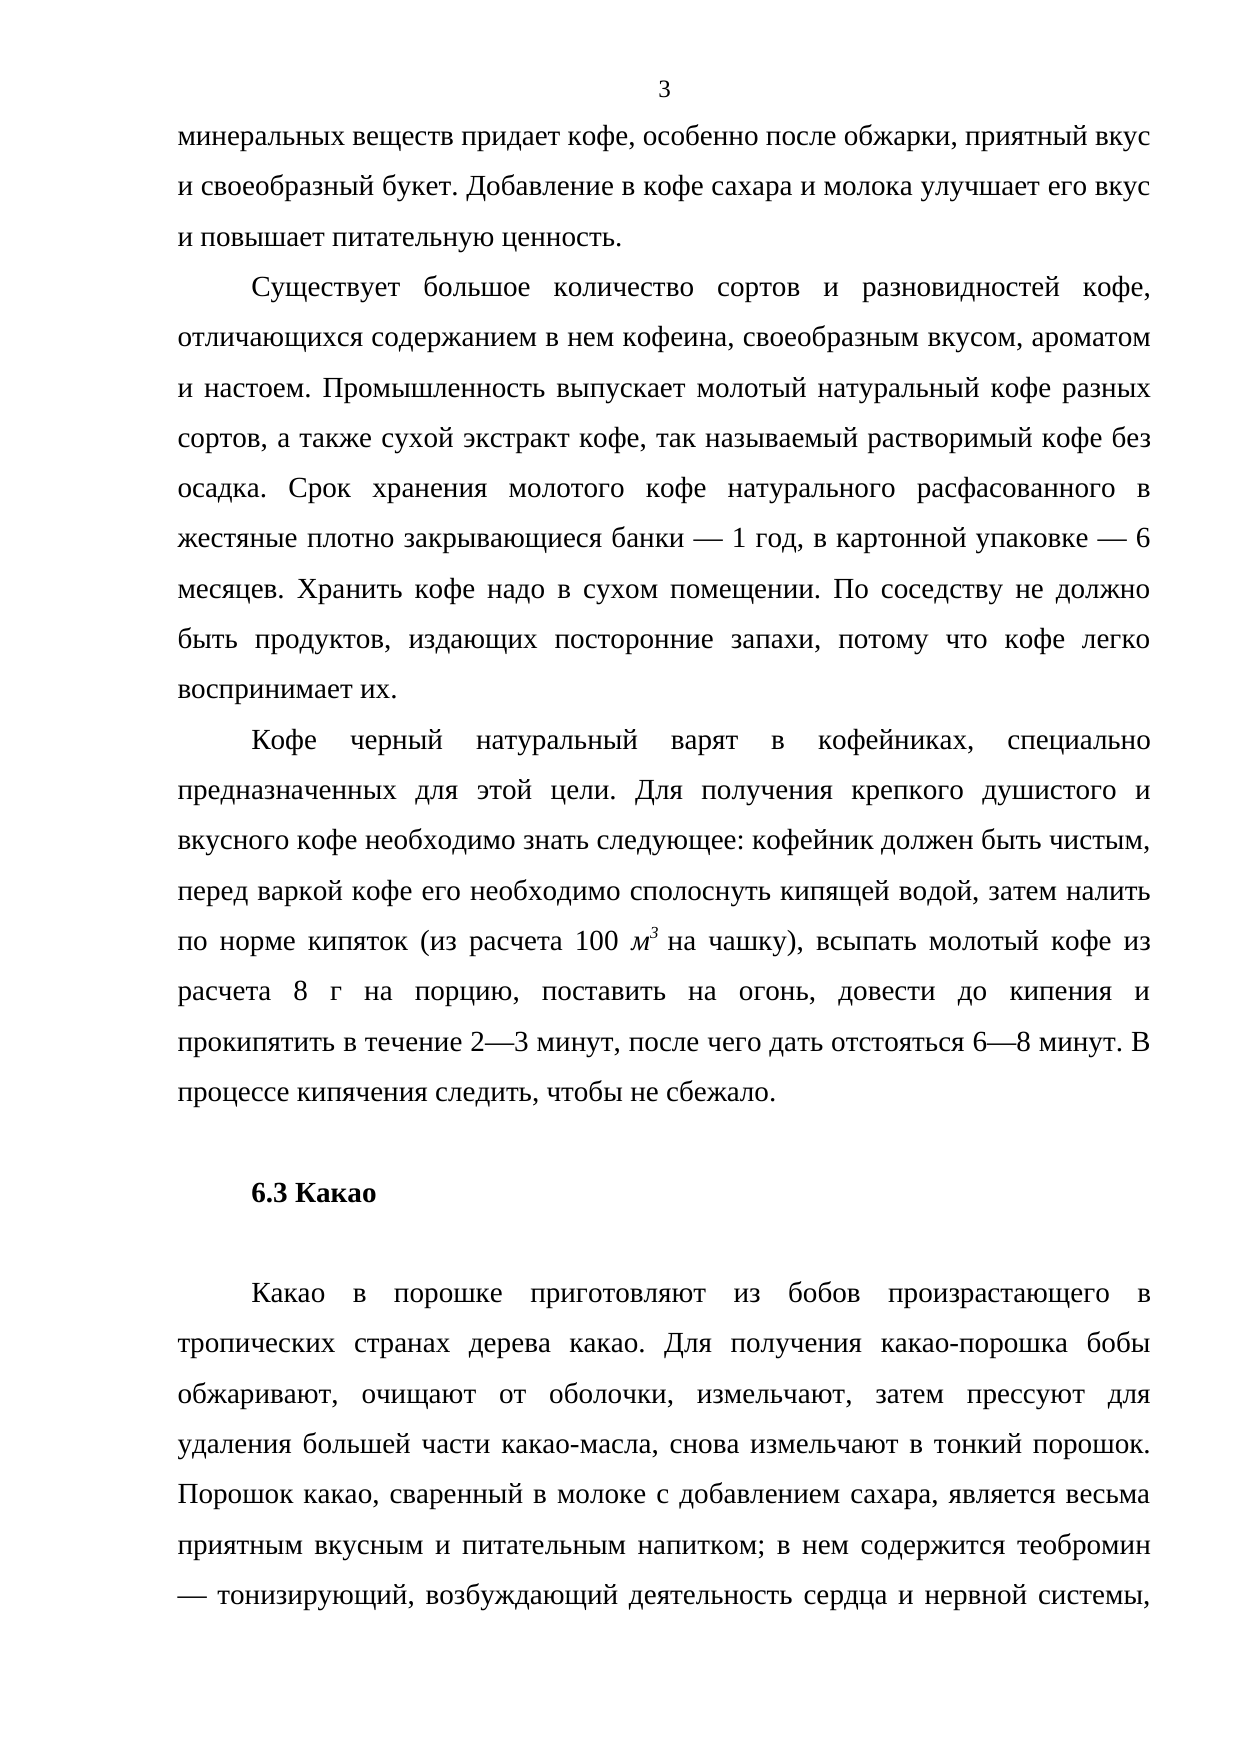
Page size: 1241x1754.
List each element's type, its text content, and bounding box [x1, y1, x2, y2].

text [177, 118, 1152, 252]
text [177, 1275, 1152, 1611]
text Кофе черный натуральный варят в кофейниках, специально предназначенных для этой цели. Для получения крепкого душистого и вкусного кофе необходимо знать следующее: кофейник должен быть чистым, перед варкой кофе его необходимо сполоснуть кипящей водой, затем налить по норме кипяток (из расчета 100 м3 на чашку), всыпать молотый кофе из расчета 8 г на порцию, поставить на огонь, довести до кипения и прокипятить в течение 2—3 минут, после чего дать отстояться 6—8 минут. В процессе кипячения следить, чтобы не сбежало. [177, 722, 1152, 1108]
text 6.3 Какао [177, 1175, 1152, 1208]
text Существует большое количество сортов и разновидностей кофе, отличающихся содержанием в нем кофеина, своеобразным вкусом, ароматом и настоем. Промышленность выпускает молотый натуральный кофе разных сортов, а также сухой экстракт кофе, так называемый растворимый кофе без осадка. Срок хранения молотого кофе натурального расфасованного в жестяные плотно закрывающиеся банки — 1 год, в картонной упаковке — 6 месяцев. Хранить кофе надо в сухом помещении. По соседству не должно быть продуктов, издающих посторонние запахи, потому что кофе легко воспринимает их. [177, 269, 1152, 705]
